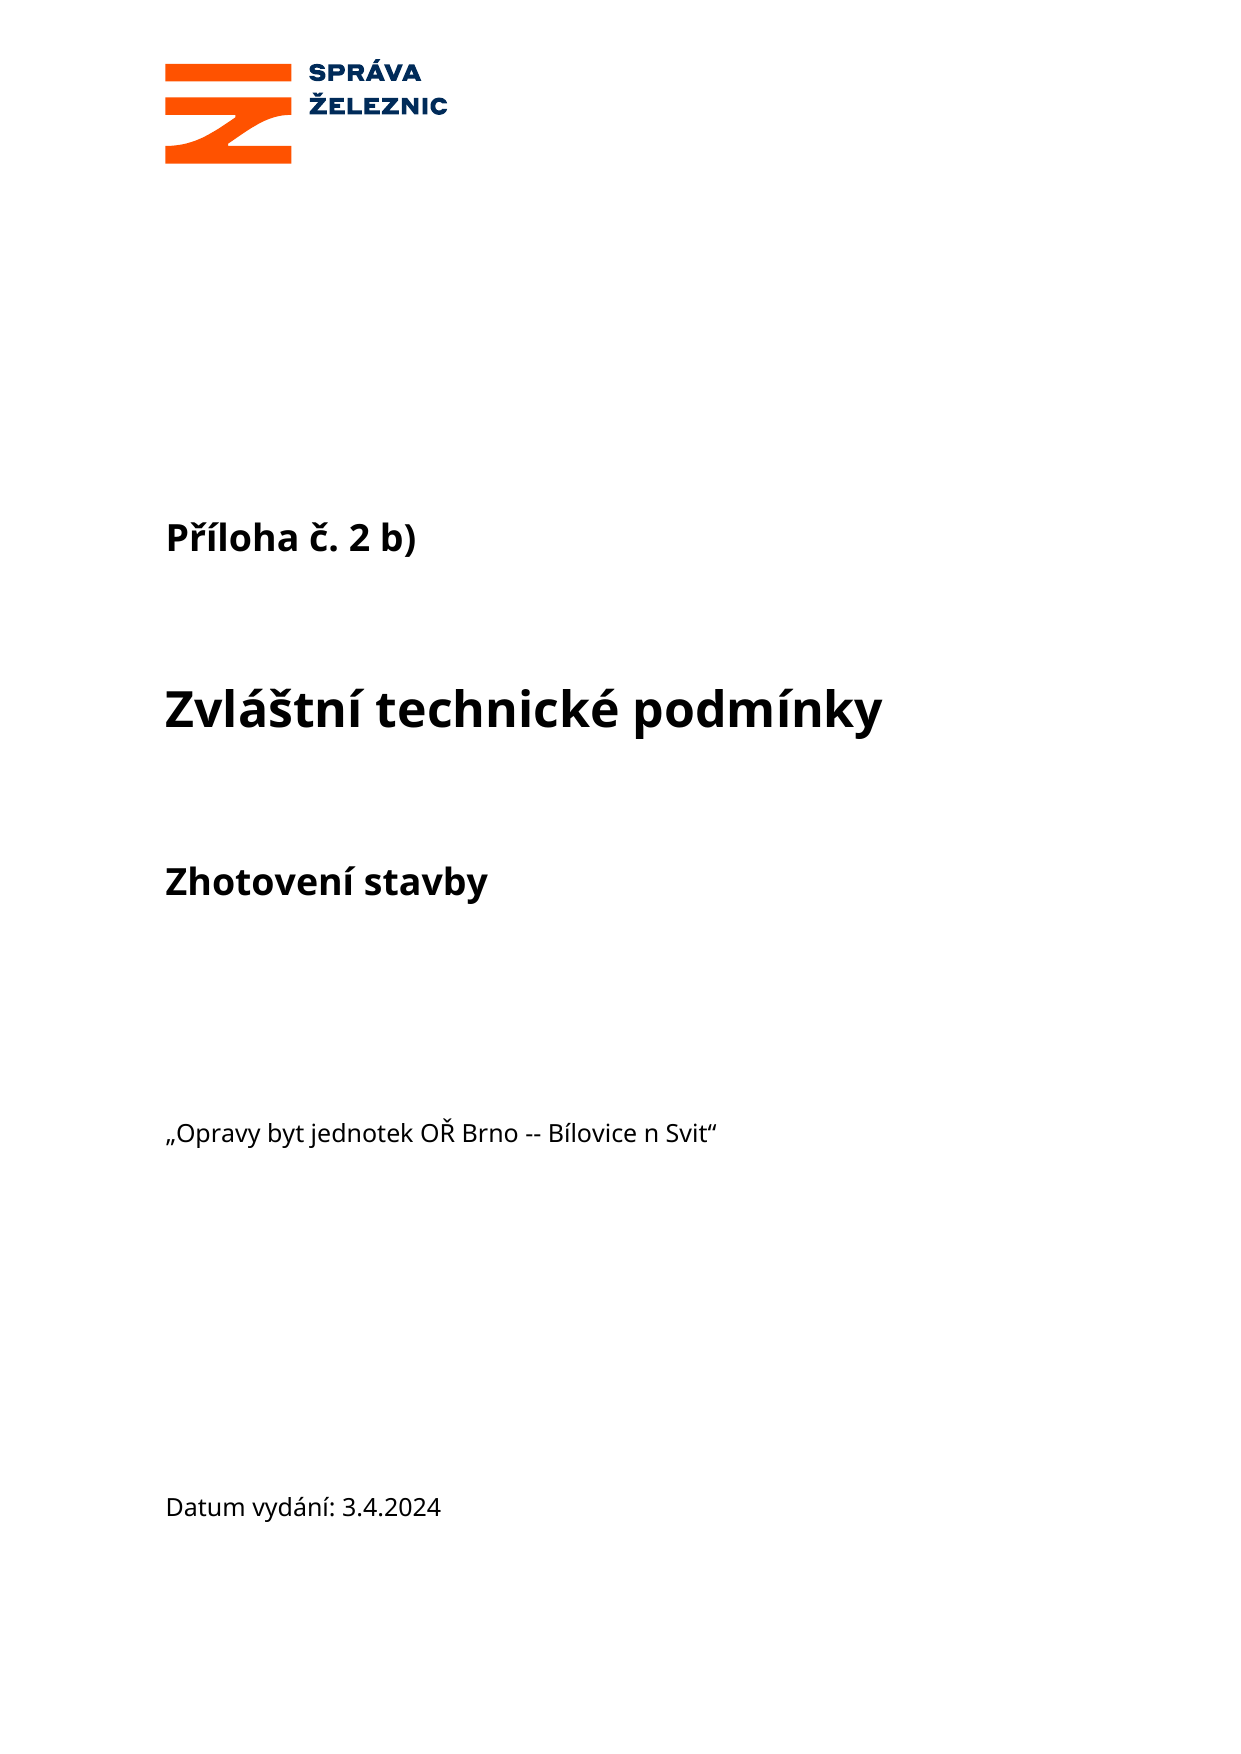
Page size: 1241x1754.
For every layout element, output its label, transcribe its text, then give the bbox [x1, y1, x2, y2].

text Zvláštní technické podmínky [165, 674, 1075, 742]
text Datum vydání: 3.4.2024 [165, 1490, 1075, 1524]
text Zhotovení stavby [165, 855, 1075, 906]
text Příloha č. 2 b) [165, 512, 1075, 563]
